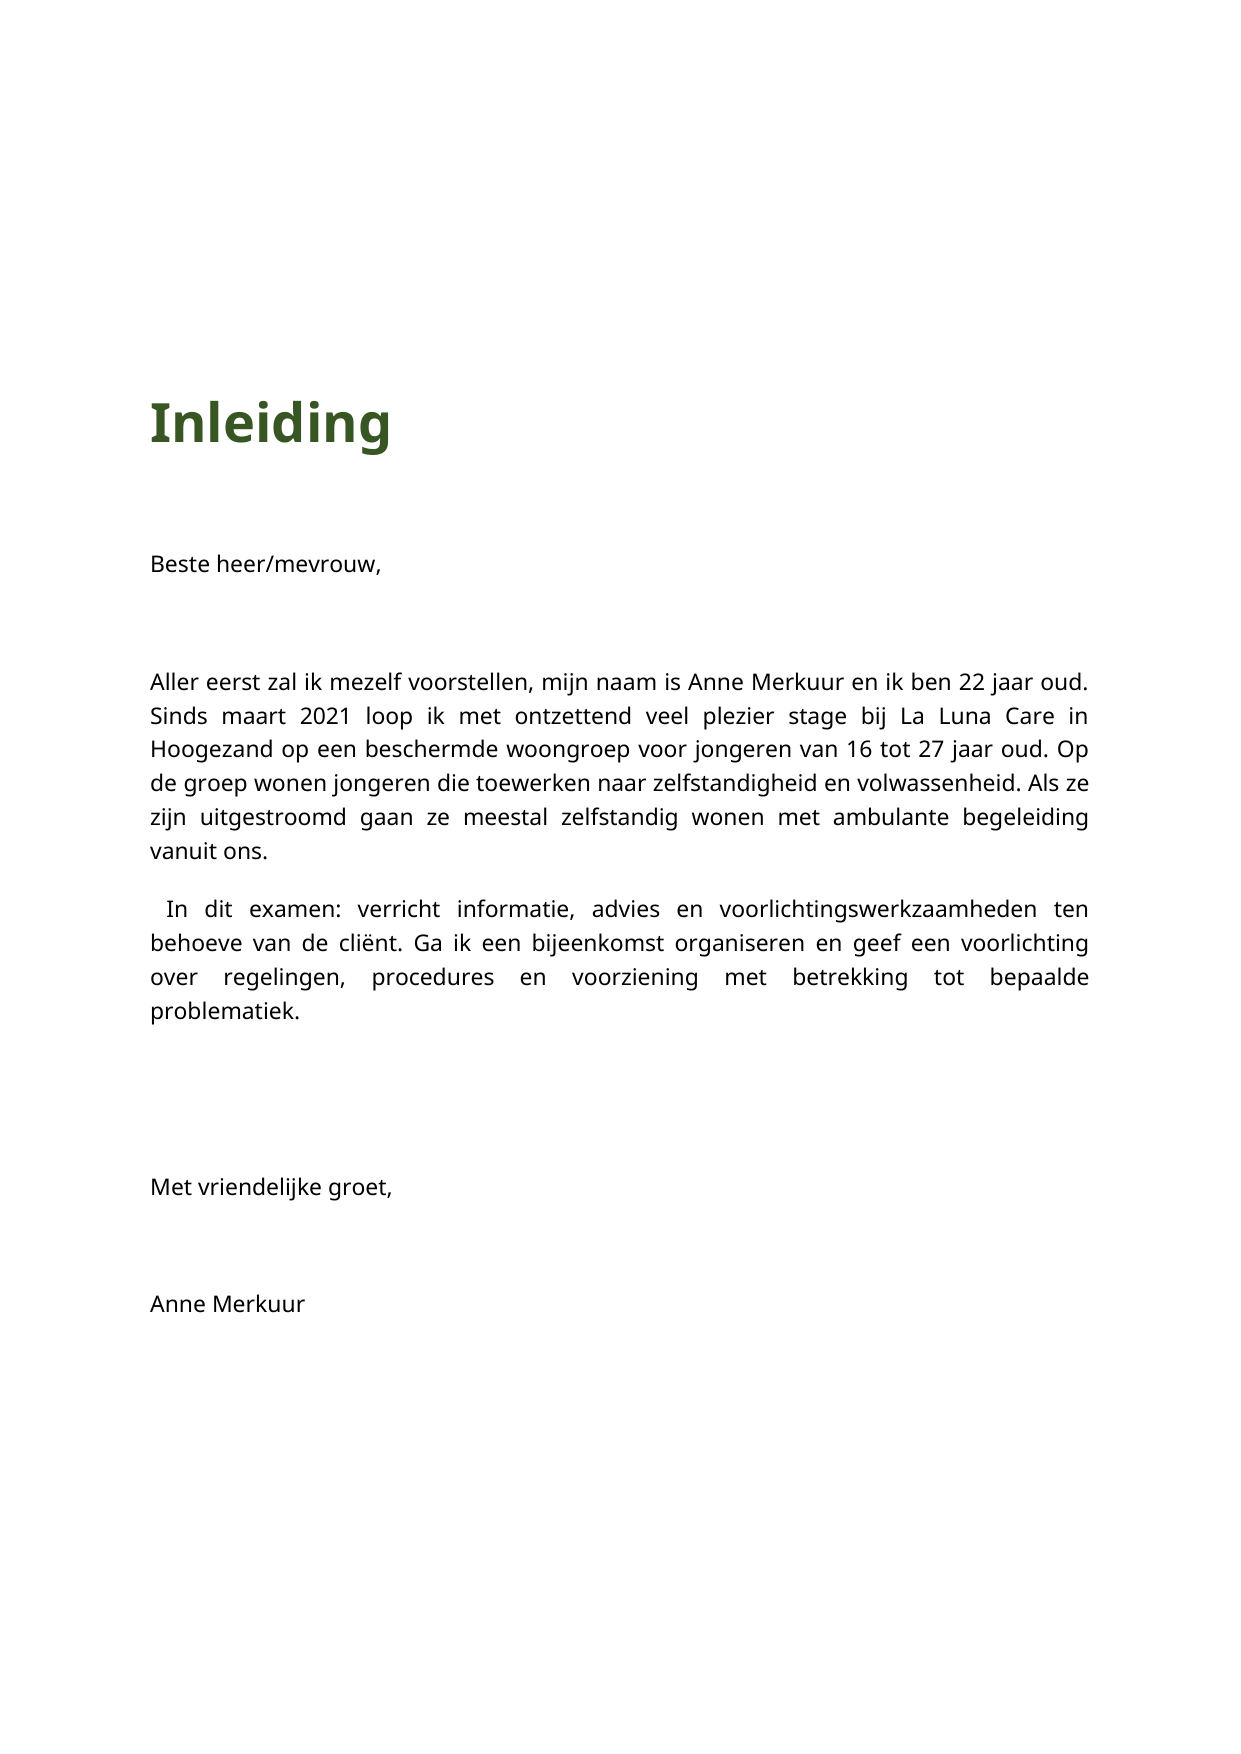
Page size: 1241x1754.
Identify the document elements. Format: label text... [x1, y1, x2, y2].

text Met vriendelijke groet, [150, 1171, 1090, 1202]
text Beste heer/mevrouw, [150, 548, 1090, 579]
text Inleiding [150, 385, 1090, 459]
text Aller eerst zal ik mezelf voorstellen, mijn naam is Anne Merkuur en ik ben 22 jaar oud. Sinds maart 2021 loop ik met ontzettend veel plezier stage bij La Luna Care in Hoogezand op een beschermde woongroep voor jongeren van 16 tot 27 jaar oud. Op de groep wonen jongeren die toewerken naar zelfstandigheid en volwassenheid. Als ze zijn uitgestroomd gaan ze meestal zelfstandig wonen met ambulante begeleiding vanuit ons. [150, 666, 1090, 866]
text Anne Merkuur [150, 1288, 1090, 1319]
text In dit examen: verricht informatie, advies en voorlichtingswerkzaamheden ten behoeve van de cliënt. Ga ik een bijeenkomst organiseren en geef een voorlichting over regelingen, procedures en voorziening met betrekking tot bepaalde problematiek. [150, 893, 1090, 1026]
